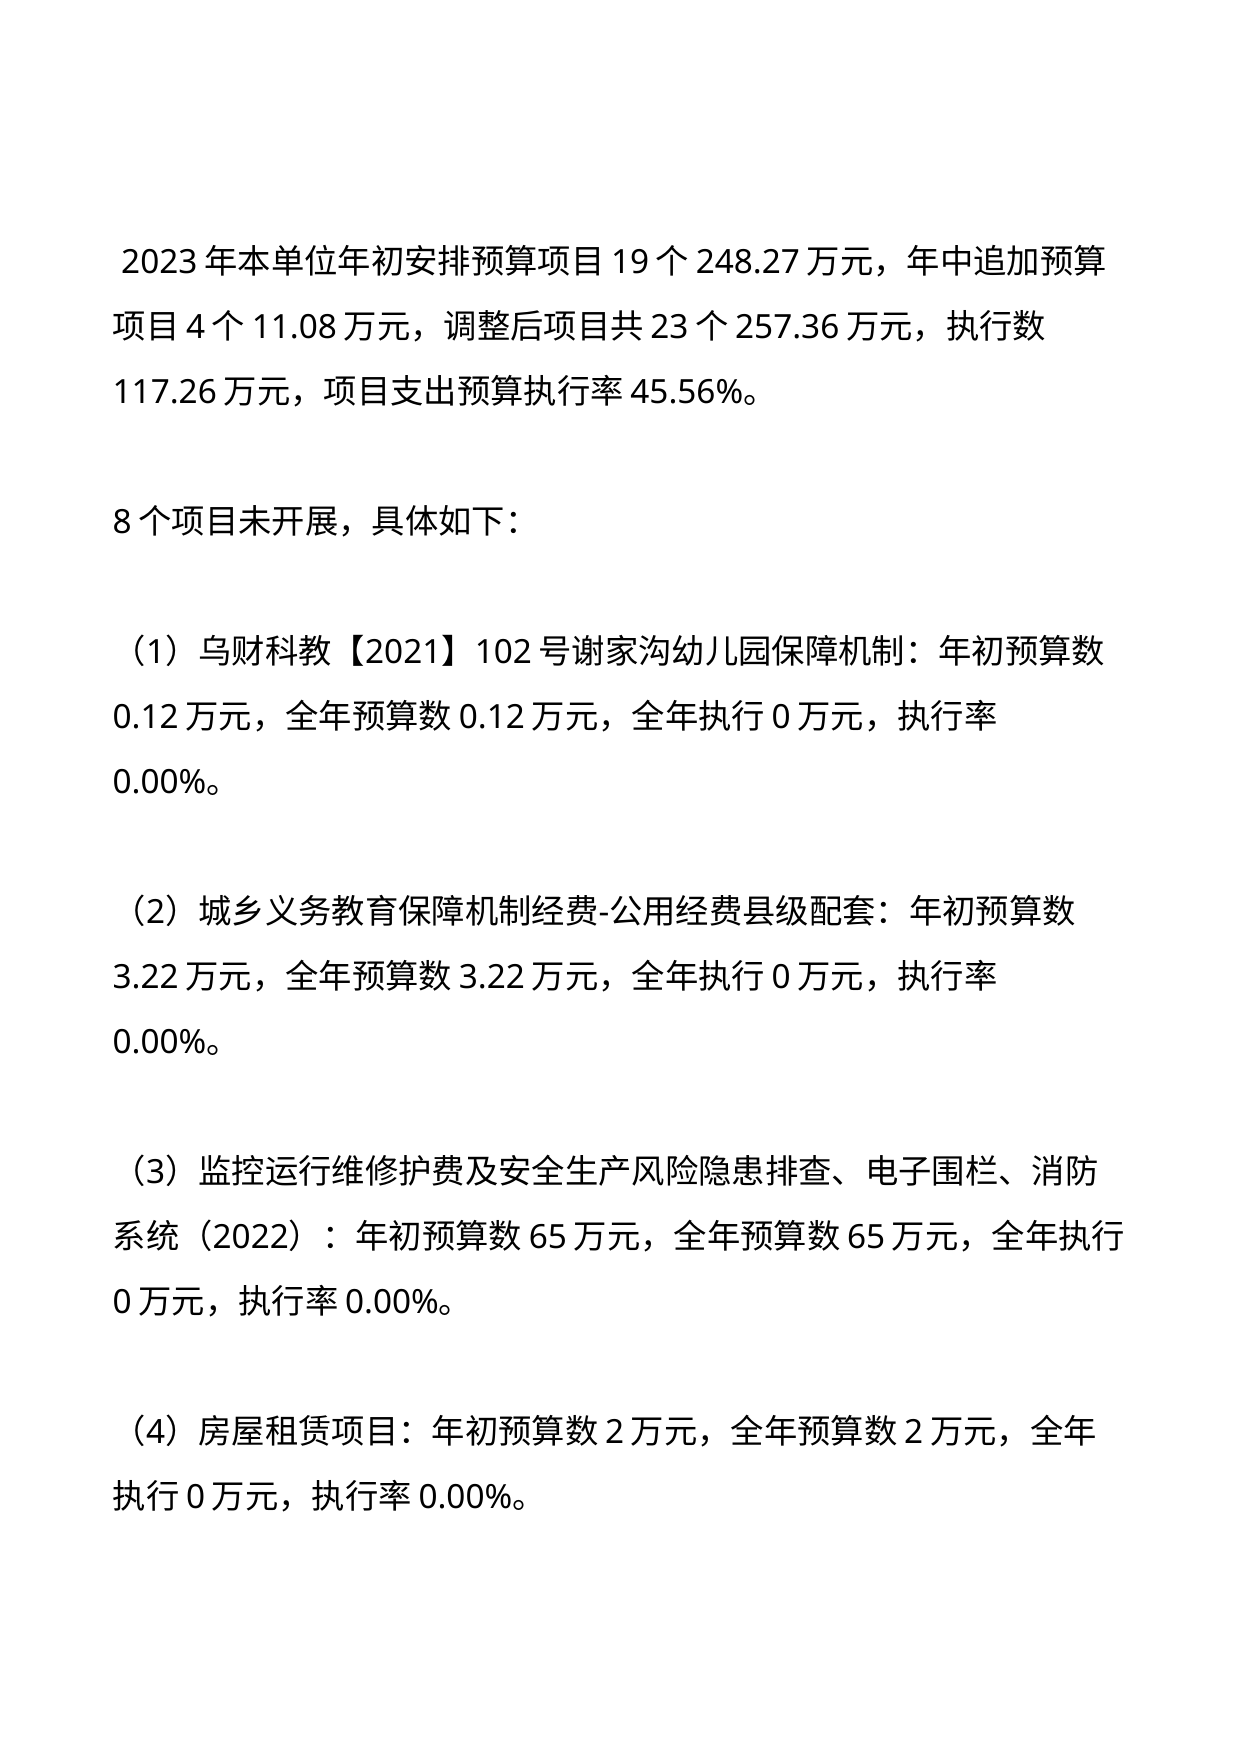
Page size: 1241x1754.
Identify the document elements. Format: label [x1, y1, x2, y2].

text [112, 162, 1128, 1527]
